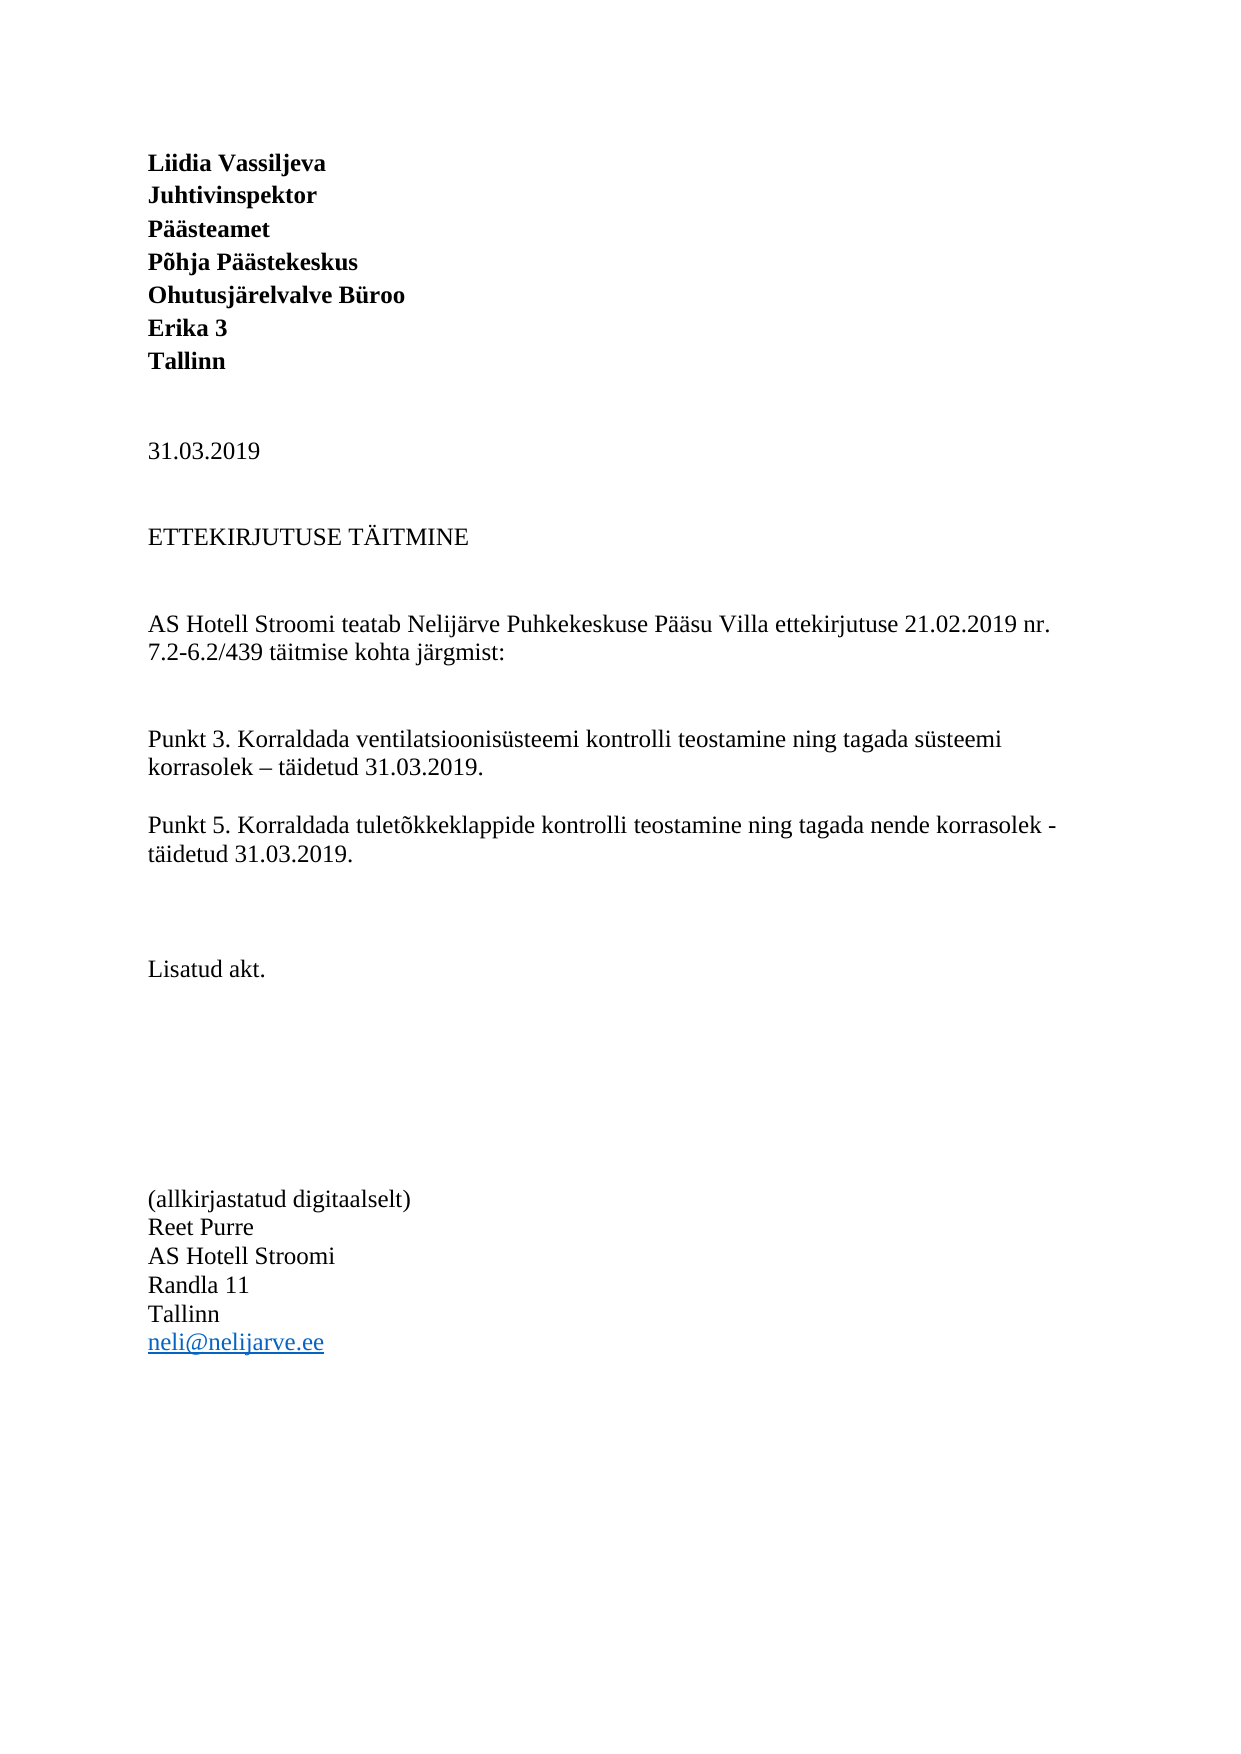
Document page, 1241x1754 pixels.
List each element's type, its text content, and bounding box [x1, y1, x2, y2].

text AS Hotell Stroomi teatab Nelijärve Puhkekeskuse Pääsu Villa ettekirjutuse 21.02.2019 nr. 7.2-6.2/439 täitmise kohta järgmist: [148, 609, 1093, 666]
text AS Hotell Stroomi [148, 1241, 1093, 1270]
text Tallinn [148, 1299, 1093, 1327]
text Ohutusjärelvalve Büroo [148, 280, 1093, 308]
text (allkirjastatud digitaalselt) [148, 1184, 1093, 1212]
text 31.03.2019 [148, 436, 1093, 465]
text Punkt 3. Korraldada ventilatsioonisüsteemi kontrolli teostamine ning tagada süsteemi korrasolek – täidetud 31.03.2019. [148, 724, 1093, 781]
text Reet Purre [148, 1212, 1093, 1241]
text Punkt 5. Korraldada tuletõkkeklappide kontrolli teostamine ning tagada nende korrasolek - täidetud 31.03.2019. [148, 810, 1093, 867]
text Erika 3 [148, 313, 1093, 341]
text ETTEKIRJUTUSE TÄITMINE [148, 522, 1093, 551]
text Päästeamet [148, 214, 1093, 242]
text Liidia Vassiljeva [148, 148, 1093, 176]
text Lisatud akt. [148, 954, 1093, 982]
text Juhtivinspektor [148, 181, 1093, 209]
text neli@nelijarve.ee [148, 1327, 1093, 1356]
text Randla 11 [148, 1270, 1093, 1299]
text Tallinn [148, 346, 1093, 374]
text Põhja Päästekeskus [148, 247, 1093, 275]
